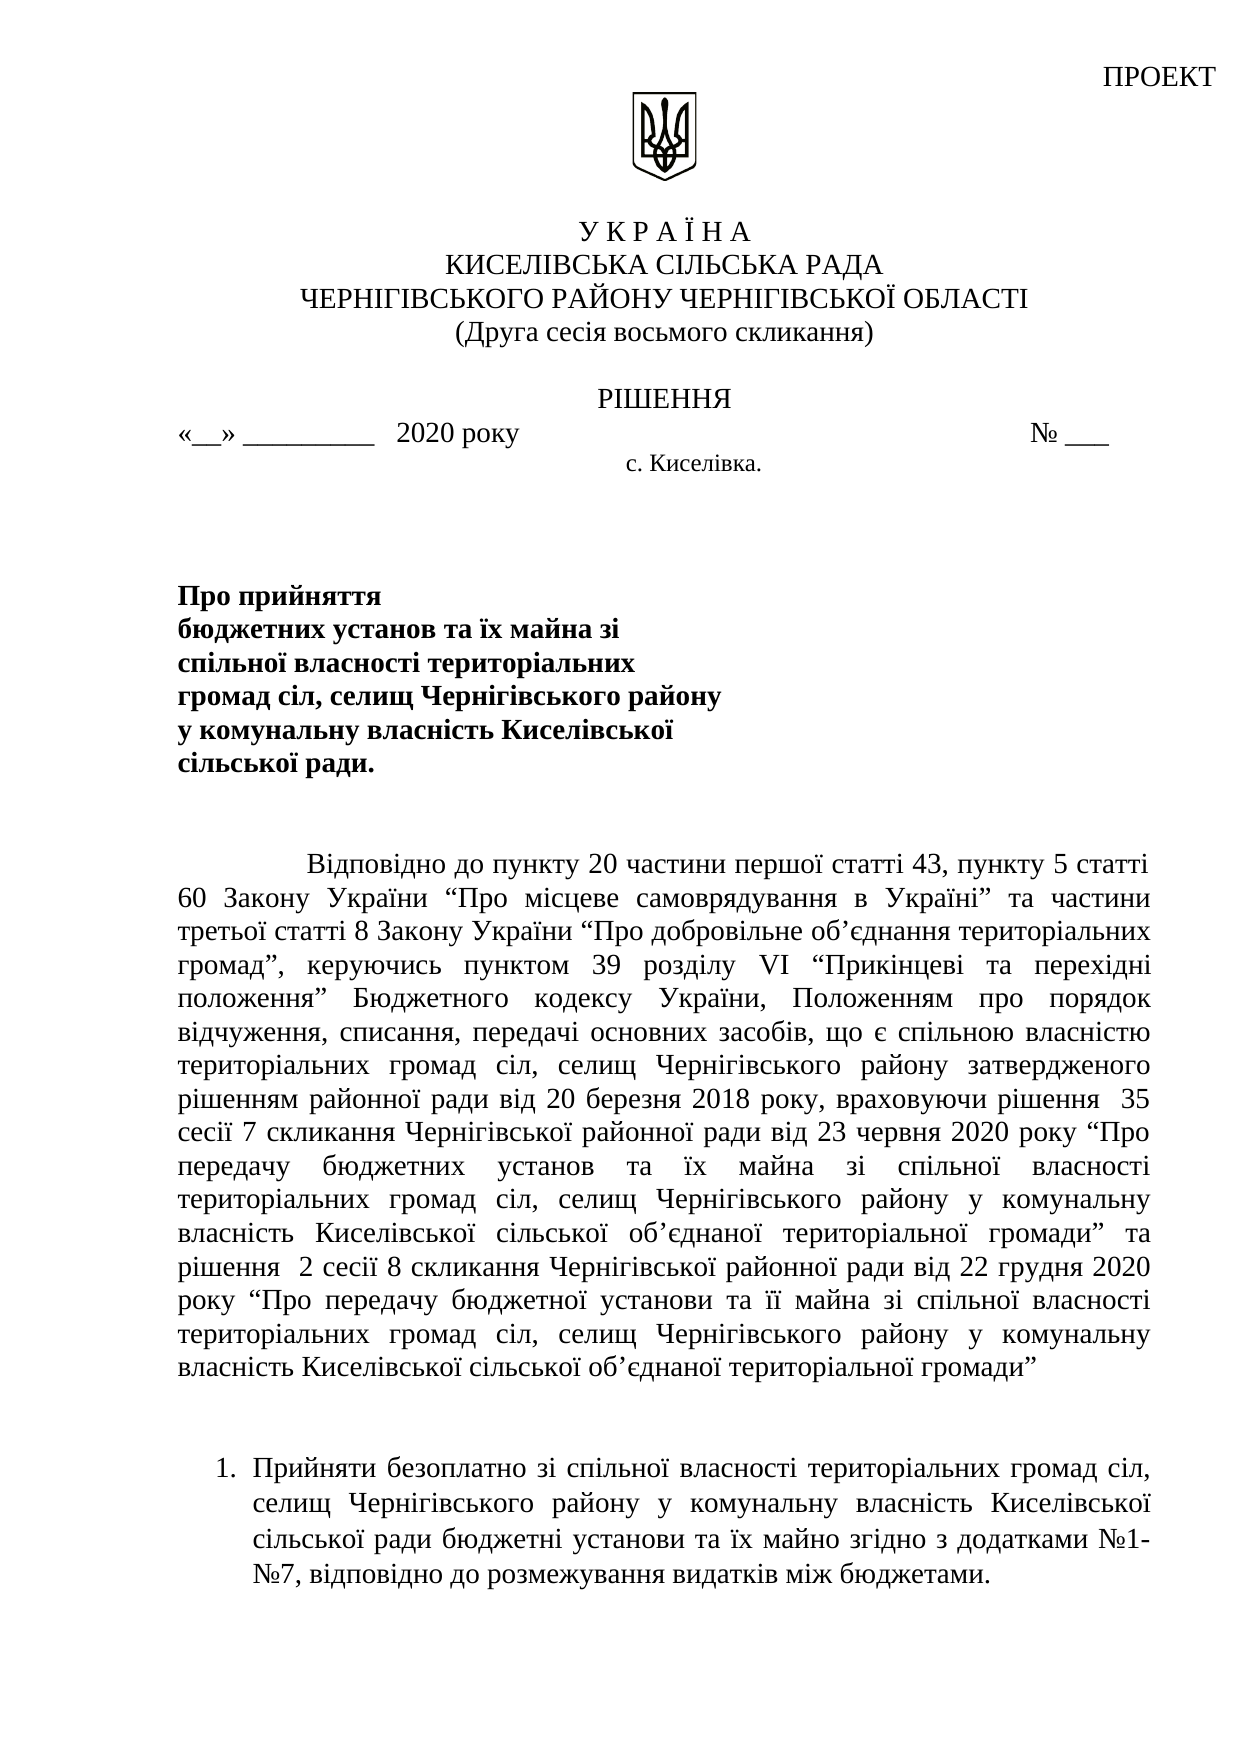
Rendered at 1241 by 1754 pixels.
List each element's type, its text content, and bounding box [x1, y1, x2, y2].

text РІШЕННЯ [177, 381, 1152, 415]
text (Друга сесія восьмого скликання) [177, 314, 1152, 348]
text с. Киселівка. [236, 448, 1152, 477]
text спільної власності територіальних [177, 645, 1152, 678]
text сільської ради. [177, 746, 1152, 779]
text у комунальну власність Киселівської [177, 712, 1152, 746]
list Прийняти безоплатно зі спільної власності територіальних громад сіл, селищ Чернігівського району у комунальну власність Киселівської сільської ради бюджетні установи та їх майно згідно з додатками №1-№7, відповідно до розмежування видатків між бюджетами. [215, 1450, 1152, 1590]
text ПРОЕКТ [177, 59, 1216, 93]
picture [632, 92, 697, 181]
title У К Р А Ї Н А [177, 214, 1152, 247]
text «__» _________ 2020 року № ___ [177, 415, 1152, 448]
text громад сіл, селищ Чернігівського району [177, 678, 1152, 712]
text ЧЕРНІГІВСЬКОГО РАЙОНУ ЧЕРНІГІВСЬКОЇ ОБЛАСТІ [177, 281, 1152, 314]
text бюджетних установ та їх майна зі [177, 611, 1152, 645]
text Відповідно до пункту 20 частини першої статті 43, пункту 5 статті 60 Закону України “Про місцеве самоврядування в Україні” та частини третьої статті 8 Закону України “Про добровільне об’єднання територіальних громад”, керуючись пунктом 39 розділу VI “Прикінцеві та перехідні положення” Бюджетного кодексу України, Положенням про порядок відчуження, списання, передачі основних засобів, що є спільною власністю територіальних громад сіл, селищ Чернігівського району затвердженого рішенням районної ради від 20 березня 2018 року, враховуючи рішення 35 сесії 7 скликання Чернігівської районної ради від 23 червня 2020 року “Про передачу бюджетних установ та їх майна зі спільної власності територіальних громад сіл, селищ Чернігівського району у комунальну власність Киселівської сільської об’єднаної територіальної громади” та рішення 2 сесії 8 скликання Чернігівської районної ради від 22 грудня 2020 року “Про передачу бюджетної установи та її майна зі спільної власності територіальних громад сіл, селищ Чернігівського району у комунальну власність Киселівської сільської об’єднаної територіальної громади” [177, 846, 1152, 1383]
text КИСЕЛІВСЬКА СІЛЬСЬКА РАДА [177, 247, 1152, 281]
text Про прийняття [177, 578, 1152, 611]
